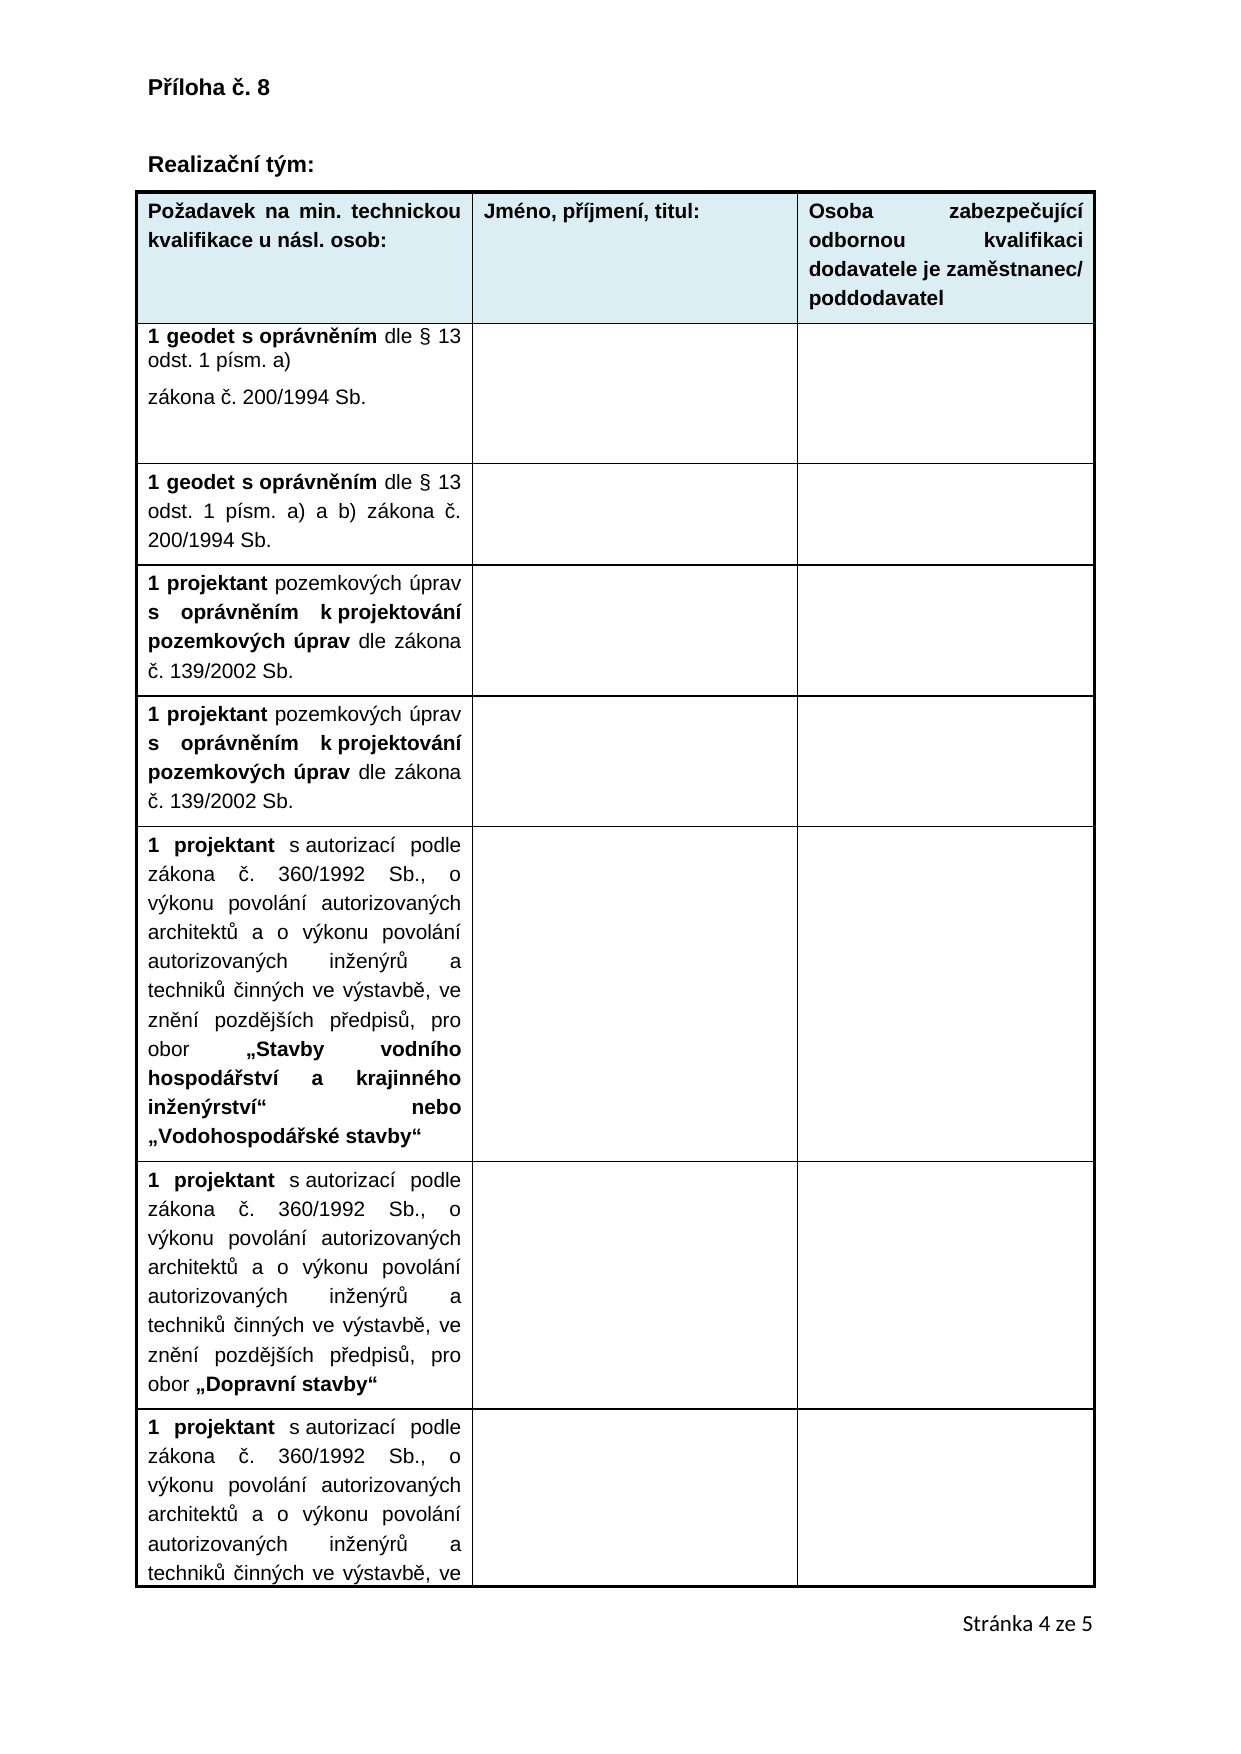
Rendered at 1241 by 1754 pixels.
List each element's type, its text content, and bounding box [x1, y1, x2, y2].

table_cell 1 projektant pozemkových úprav s oprávněním k projektování pozemkových úprav dle zákona č. 139/2002 Sb. [138, 566, 472, 695]
table_cell [473, 566, 797, 695]
table_cell [798, 324, 1093, 463]
table_cell 1 projektant pozemkových úprav s oprávněním k projektování pozemkových úprav dle zákona č. 139/2002 Sb. [138, 697, 472, 826]
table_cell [138, 1410, 472, 1584]
table_cell [798, 827, 1093, 1161]
table_cell [798, 1410, 1093, 1584]
table_cell [473, 827, 797, 1161]
table_cell [473, 697, 797, 826]
table_cell [798, 464, 1093, 564]
table_cell [473, 1162, 797, 1408]
table_cell [473, 1410, 797, 1584]
table_cell [473, 464, 797, 564]
table_cell 1 projektant s autorizací podle zákona č. 360/1992 Sb., o výkonu povolání autorizovaných architektů a o výkonu povolání autorizovaných inženýrů a techniků činných ve výstavbě, ve znění pozdějších předpisů, pro obor „Stavby vodního hospodářství a krajinného inženýrství“ nebo „Vodohospodářské stavby“ [138, 827, 472, 1161]
table_header Osoba zabezpečující odbornou kvalifikaci dodavatele je zaměstnanec/ poddodavatel [798, 194, 1093, 323]
table_header Jméno, příjmení, titul: [473, 194, 797, 323]
text Realizační tým: [148, 151, 1093, 178]
table_cell 1 geodet s oprávněním dle § 13 odst. 1 písm. a) a b) zákona č. 200/1994 Sb. [138, 464, 472, 564]
table_cell [798, 1162, 1093, 1408]
table_header Požadavek na min. technickou kvalifikace u násl. osob: [138, 194, 472, 323]
table_cell 1 projektant s autorizací podle zákona č. 360/1992 Sb., o výkonu povolání autorizovaných architektů a o výkonu povolání autorizovaných inženýrů a techniků činných ve výstavbě, ve znění pozdějších předpisů, pro obor „Dopravní stavby“ [138, 1162, 472, 1408]
table_cell [798, 697, 1093, 826]
table_cell [798, 566, 1093, 695]
table_cell 1 geodet s oprávněním dle § 13 odst. 1 písm. a) zákona č. 200/1994 Sb. [138, 324, 472, 463]
table_cell [473, 324, 797, 463]
